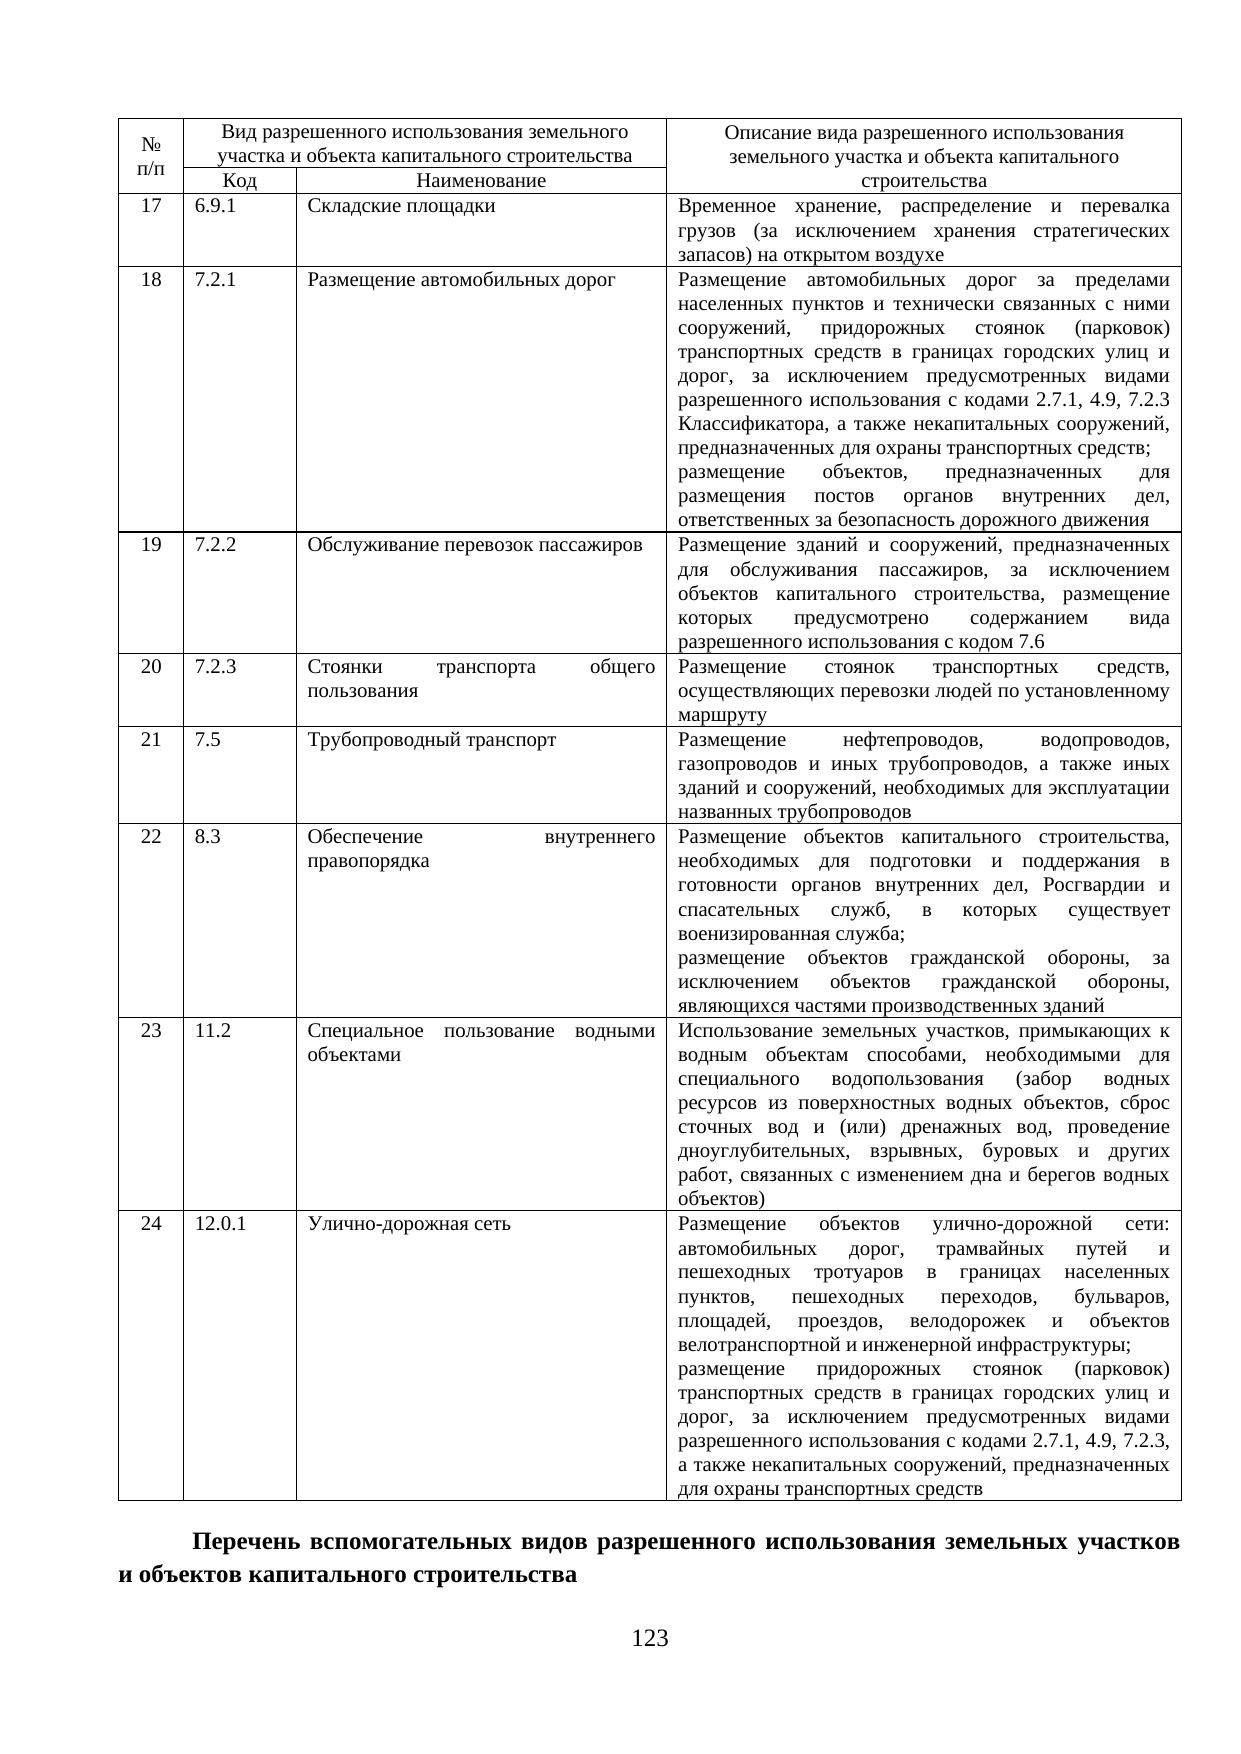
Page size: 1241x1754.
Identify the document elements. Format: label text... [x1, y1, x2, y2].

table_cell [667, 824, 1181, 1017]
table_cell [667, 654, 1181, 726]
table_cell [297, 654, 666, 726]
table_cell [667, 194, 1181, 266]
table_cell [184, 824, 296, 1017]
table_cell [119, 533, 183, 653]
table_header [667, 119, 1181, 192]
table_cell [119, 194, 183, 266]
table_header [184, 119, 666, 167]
text Перечень вспомогательных видов разрешенного использования земельных участков и объектов капитального строительства [118, 1526, 1181, 1588]
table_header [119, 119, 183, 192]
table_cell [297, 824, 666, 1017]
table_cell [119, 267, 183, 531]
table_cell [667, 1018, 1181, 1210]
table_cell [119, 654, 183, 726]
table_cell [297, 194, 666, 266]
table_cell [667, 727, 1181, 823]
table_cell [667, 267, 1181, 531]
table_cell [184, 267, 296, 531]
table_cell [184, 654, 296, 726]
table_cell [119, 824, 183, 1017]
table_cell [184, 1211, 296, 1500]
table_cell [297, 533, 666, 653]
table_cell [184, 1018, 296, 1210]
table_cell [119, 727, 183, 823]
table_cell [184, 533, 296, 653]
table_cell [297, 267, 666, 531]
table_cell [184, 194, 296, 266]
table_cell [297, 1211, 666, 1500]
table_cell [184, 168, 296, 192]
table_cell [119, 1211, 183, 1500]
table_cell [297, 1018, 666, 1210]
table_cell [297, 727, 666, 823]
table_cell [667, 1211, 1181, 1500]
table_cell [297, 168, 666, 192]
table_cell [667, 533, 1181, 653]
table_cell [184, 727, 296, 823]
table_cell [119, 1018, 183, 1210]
